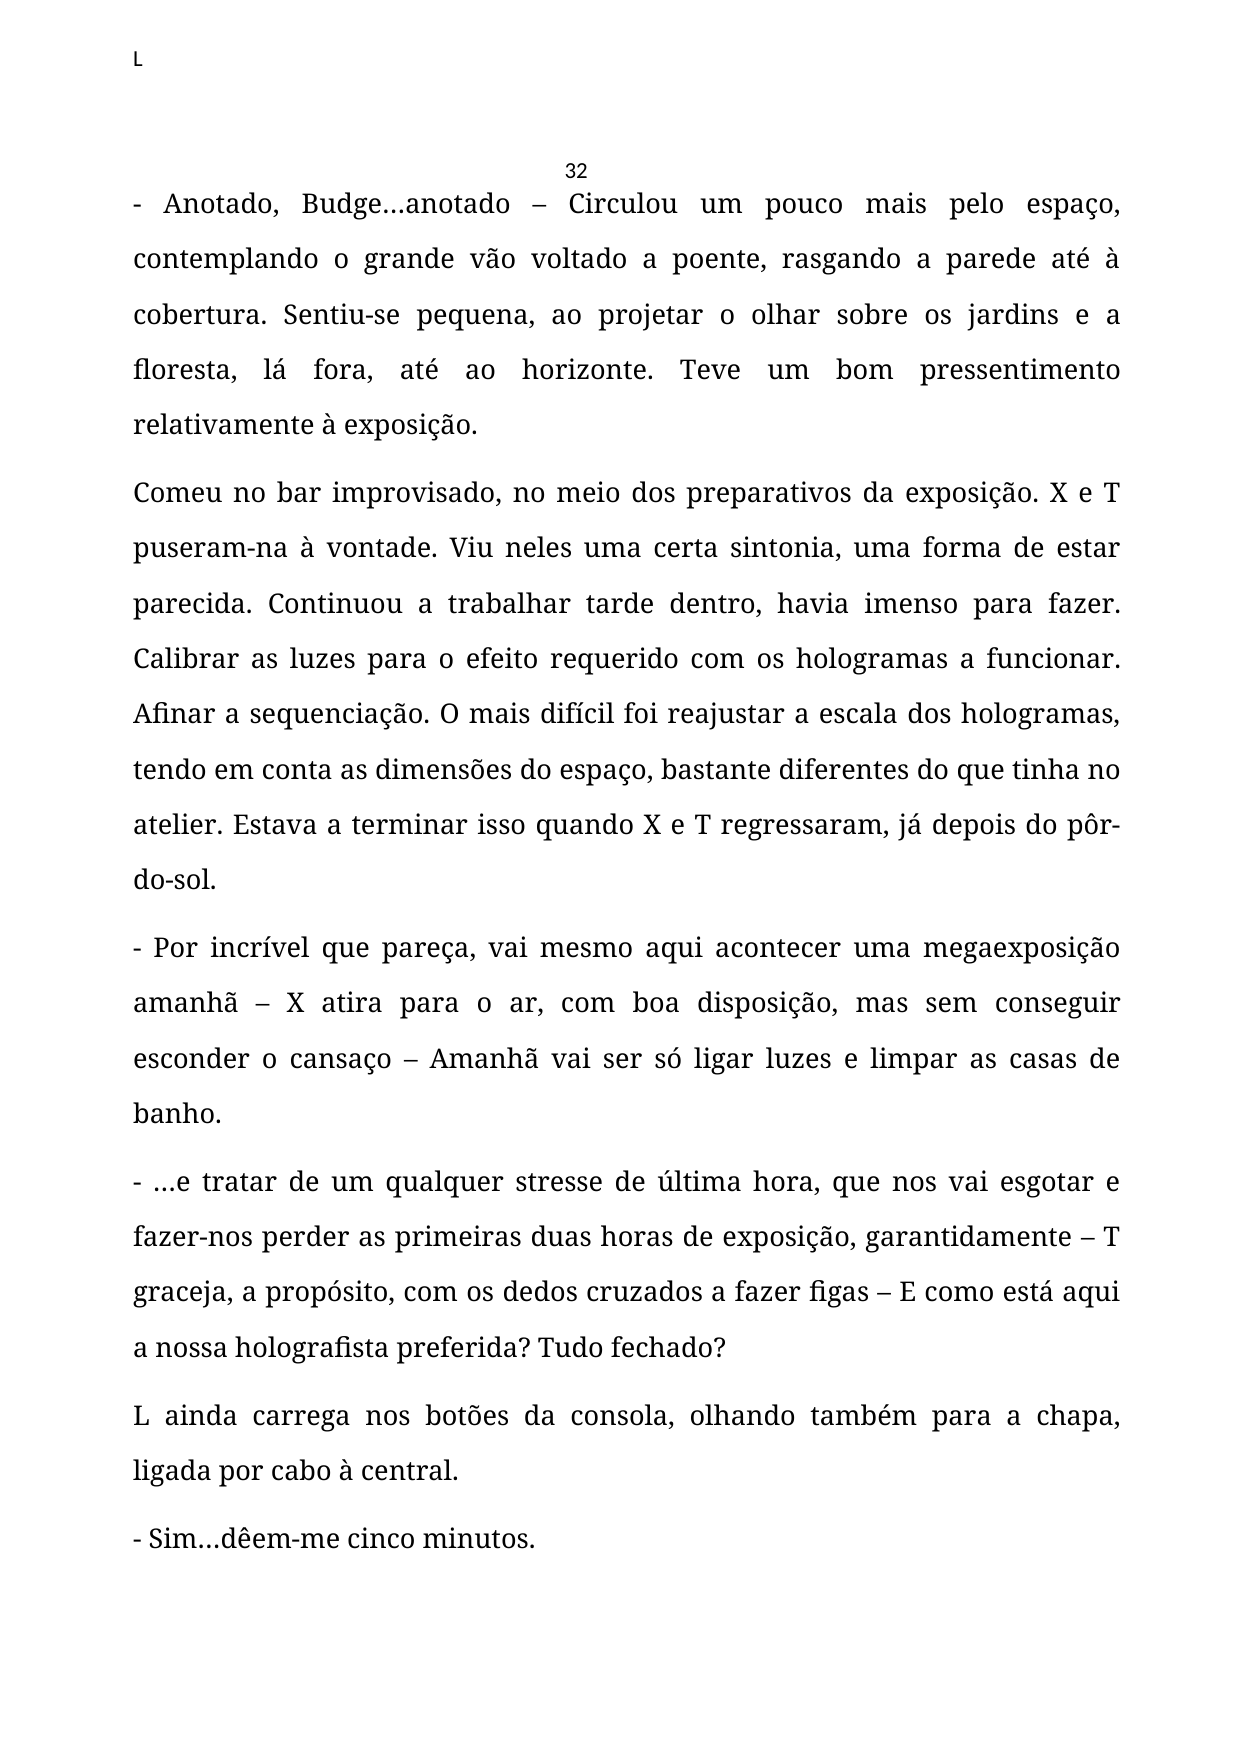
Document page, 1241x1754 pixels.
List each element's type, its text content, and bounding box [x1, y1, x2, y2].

text - Anotado, Budge…anotado – Circulou um pouco mais pelo espaço, contemplando o grande vão voltado a poente, rasgando a parede até à cobertura. Sentiu-se pequena, ao projetar o olhar sobre os jardins e a floresta, lá fora, até ao horizonte. Teve um bom pressentimento relativamente à exposição. [133, 184, 1122, 443]
text L ainda carrega nos botões da consola, olhando também para a chapa, ligada por cabo à central. [133, 1396, 1122, 1488]
text - Por incrível que pareça, vai mesmo aqui acontecer uma megaexposição amanhã – X atira para o ar, com boa disposição, mas sem conseguir esconder o cansaço – Amanhã vai ser só ligar luzes e limpar as casas de banho. [133, 928, 1122, 1131]
text - Sim…dêem-me cinco minutos. [133, 1519, 1122, 1556]
text Comeu no bar improvisado, no meio dos preparativos da exposição. X e T puseram-na à vontade. Viu neles uma certa sintonia, uma forma de estar parecida. Continuou a trabalhar tarde dentro, havia imenso para fazer. Calibrar as luzes para o efeito requerido com os hologramas a funcionar. Afinar a sequenciação. O mais difícil foi reajustar a escala dos hologramas, tendo em conta as dimensões do espaço, bastante diferentes do que tinha no atelier. Estava a terminar isso quando X e T regressaram, já depois do pôr-do-sol. [133, 473, 1122, 898]
text - …e tratar de um qualquer stresse de última hora, que nos vai esgotar e fazer-nos perder as primeiras duas horas de exposição, garantidamente – T graceja, a propósito, com os dedos cruzados a fazer figas – E como está aqui a nossa holografista preferida? Tudo fechado? [133, 1162, 1122, 1365]
